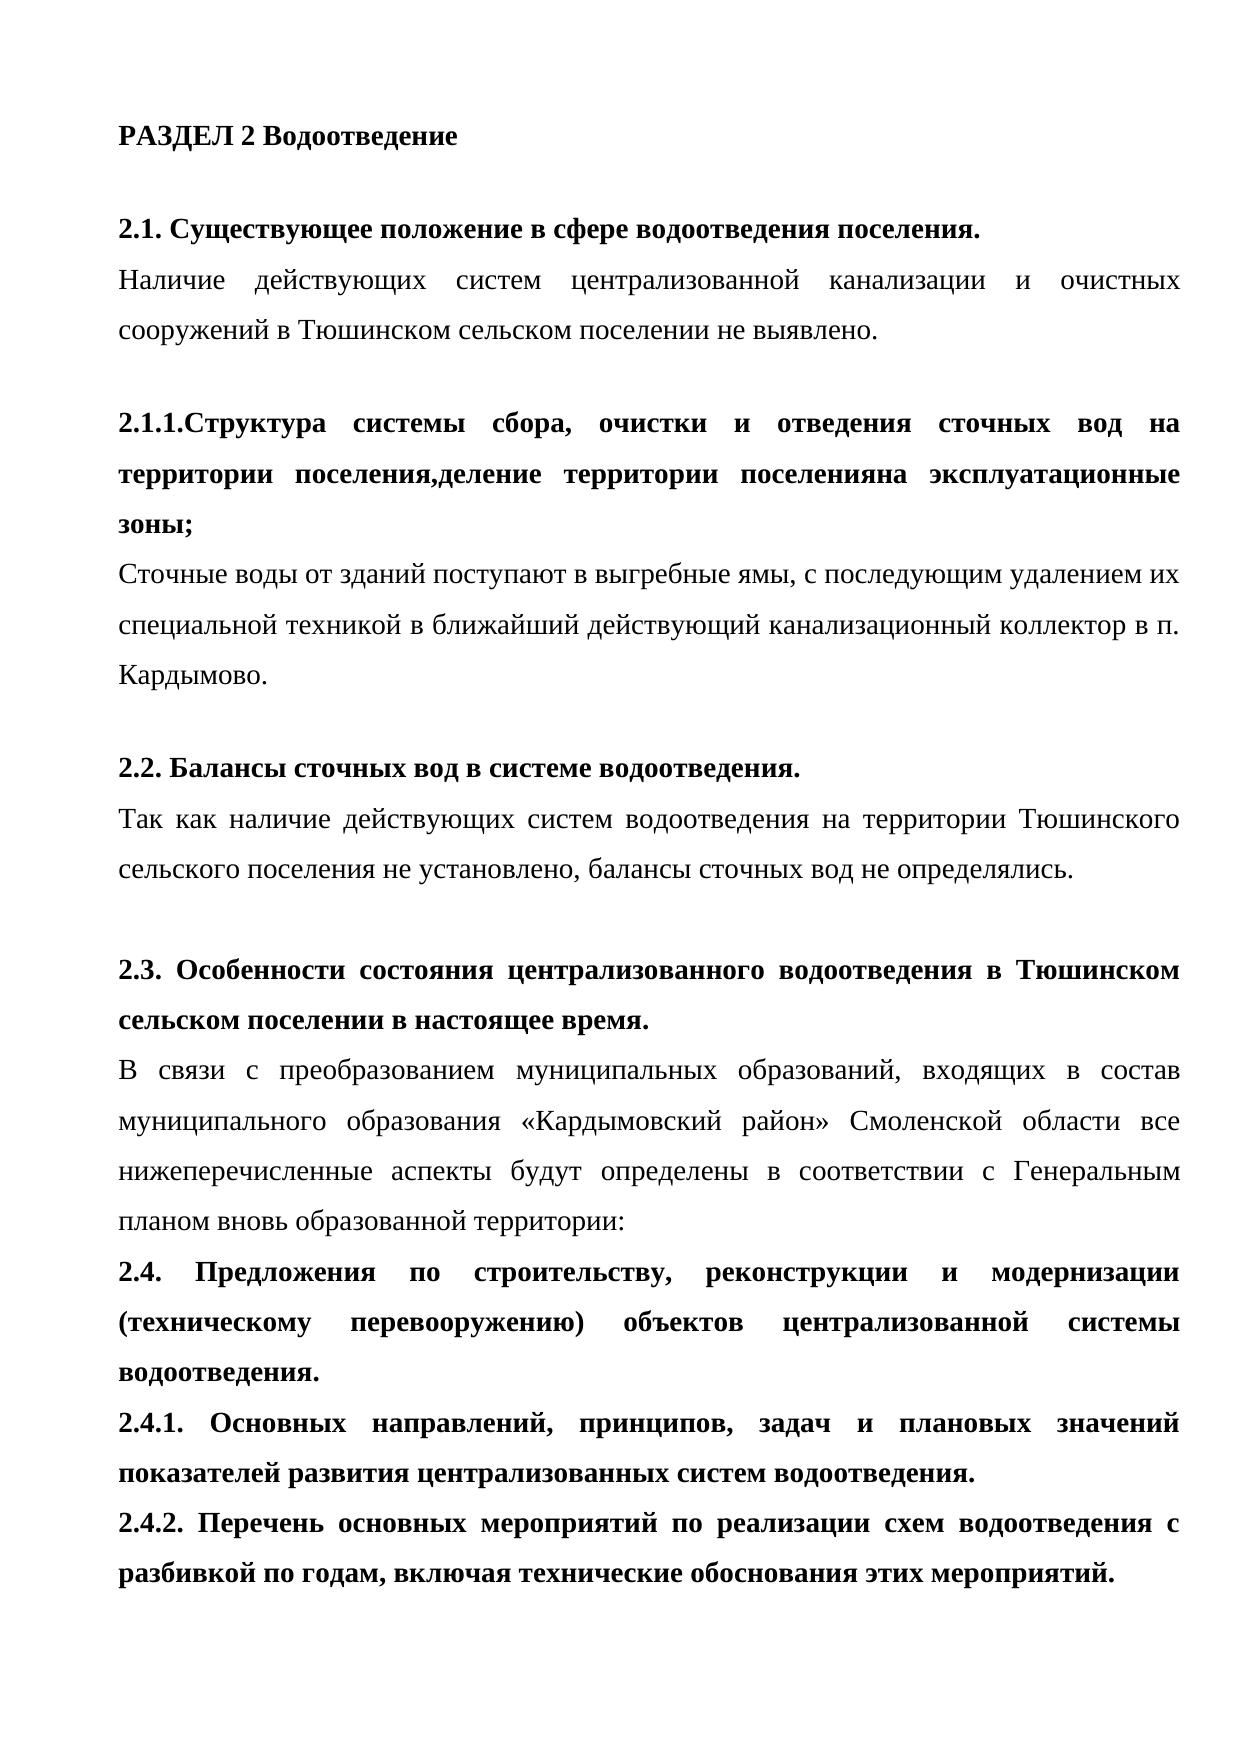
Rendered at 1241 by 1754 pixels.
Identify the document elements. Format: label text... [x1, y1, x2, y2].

text 2.4.1. Основных направлений, принципов, задач и плановых значений показателей развития централизованных систем водоотведения. [118, 1405, 1181, 1488]
text 2.4.2. Перечень основных мероприятий по реализации схем водоотведения с разбивкой по годам, включая технические обоснования этих мероприятий. [118, 1505, 1181, 1589]
text Так как наличие действующих систем водоотведения на территории Тюшинского сельского поселения не установлено, балансы сточных вод не определялись. [118, 801, 1181, 885]
text Сточные воды от зданий поступают в выгребные ямы, с последующим удалением их специальной техникой в ближайший действующий канализационный коллектор в п. Кардымово. [118, 557, 1181, 691]
text В связи с преобразованием муниципальных образований, входящих в состав муниципального образования «Кардымовский район» Смоленской области все нижеперечисленные аспекты будут определены в соответствии с Генеральным планом вновь образованной территории: [118, 1052, 1181, 1237]
text 2.4. Предложения по строительству, реконструкции и модернизации (техническому перевооружению) объектов централизованной системы водоотведения. [118, 1254, 1181, 1388]
text Наличие действующих систем централизованной канализации и очистных сооружений в Тюшинском сельском поселении не выявлено. [118, 262, 1181, 346]
text 2.1. Существующее положение в сфере водоотведения поселения. [118, 212, 1181, 245]
text 2.2. Балансы сточных вод в системе водоотведения. [118, 751, 1181, 784]
text 2.3. Особенности состояния централизованного водоотведения в Тюшинском сельском поселении в настоящее время. [118, 952, 1181, 1036]
text 2.1.1.Структура системы сбора, очистки и отведения сточных вод на территории поселения,деление территории поселенияна эксплуатационные зоны; [118, 406, 1181, 540]
text РАЗДЕЛ 2 Водоотведение [118, 118, 1181, 152]
